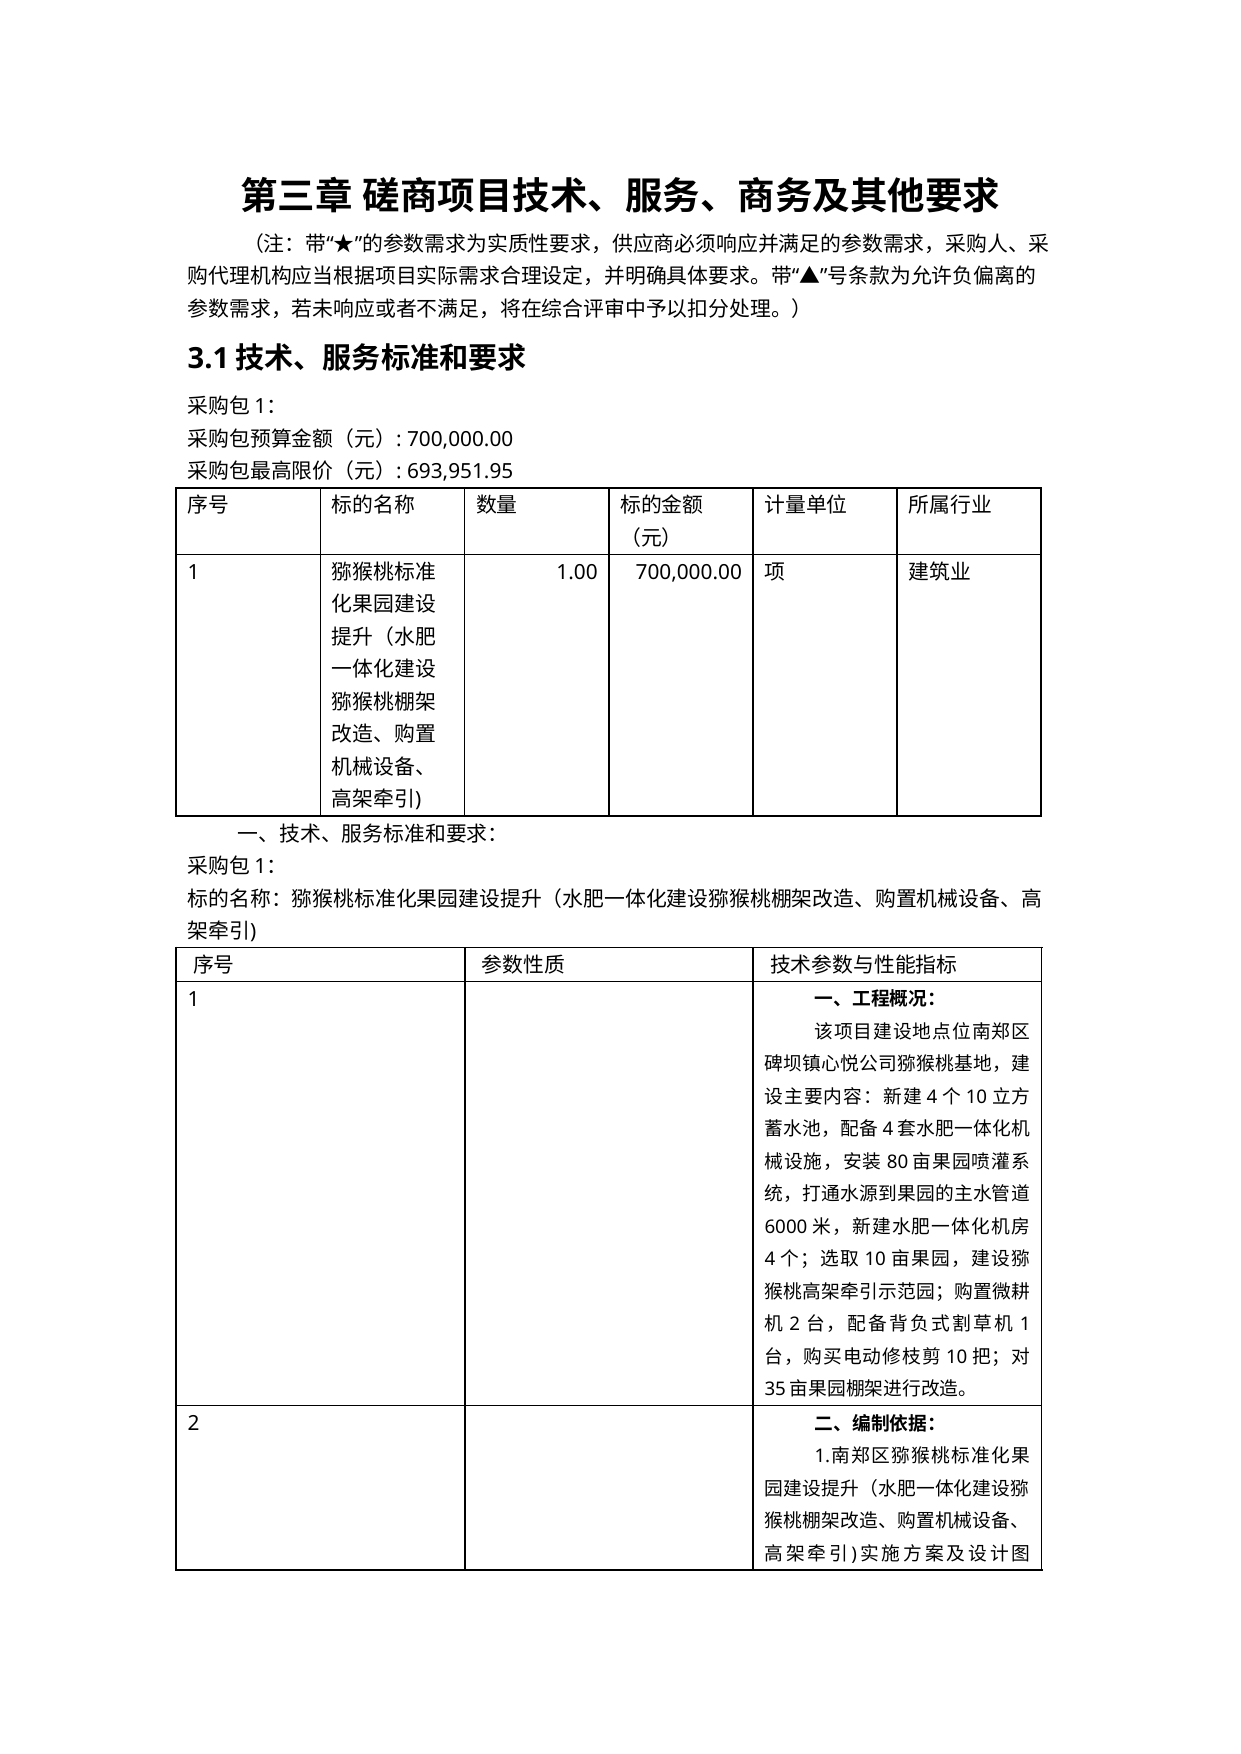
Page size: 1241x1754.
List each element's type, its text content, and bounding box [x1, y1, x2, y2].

table_cell [466, 982, 752, 1405]
text 标的名称：猕猴桃标准化果园建设提升（水肥一体化建设猕猴桃棚架改造、购置机械设备、高架牵引) [187, 882, 1053, 947]
table_cell 项 [754, 555, 896, 815]
table_header 计量单位 [754, 489, 896, 553]
table_header 序号 [177, 489, 320, 553]
text 第三章 磋商项目技术、服务、商务及其他要求 [187, 162, 1053, 227]
table_cell 1 [177, 555, 320, 815]
text （注：带“★”的参数需求为实质性要求，供应商必须响应并满足的参数需求，采购人、采购代理机构应当根据项目实际需求合理设定，并明确具体要求。带“▲”号条款为允许负偏离的参数需求，若未响应或者不满足，将在综合评审中予以扣分处理。） [187, 227, 1053, 324]
table_cell 1.00 [465, 555, 608, 815]
table_header 标的名称 [321, 489, 464, 553]
table_cell 700,000.00 [610, 555, 752, 815]
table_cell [754, 1406, 1041, 1569]
text 采购包最高限价（元）: 693,951.95 [187, 454, 1053, 487]
table_cell 猕猴桃标准化果园建设提升（水肥一体化建设猕猴桃棚架改造、购置机械设备、高架牵引) [321, 555, 464, 815]
text 采购包1： [187, 389, 1053, 422]
table_cell 一、工程概况： 该项目建设地点位南郑区碑坝镇心悦公司猕猴桃基地，建设主要内容：新建4个10立方蓄水池，配备4套水肥一体化机械设施，安装80亩果园喷灌系统，打通水源到果园的主水管道6000米，新建水肥一体化机房4个；选取10亩果园，建设猕猴桃高架牵引示范园；购置微耕机2台，配备背负式割草机1台，购买电动修枝剪10把；对35亩果园棚架进行改造。 [754, 982, 1041, 1405]
table_header 标的金额 （元） [610, 489, 752, 553]
table_cell [466, 1406, 752, 1569]
text 采购包1： [187, 849, 1053, 882]
table_cell 1 [177, 982, 464, 1405]
table_header 参数性质 [466, 948, 752, 981]
table_header 数量 [465, 489, 608, 553]
table_header 序号 [177, 948, 464, 981]
table_cell 2 [177, 1406, 464, 1569]
text 一、技术、服务标准和要求： [187, 817, 1053, 849]
text 采购包预算金额（元）: 700,000.00 [187, 422, 1053, 454]
text 3.1技术、服务标准和要求 [187, 324, 1053, 389]
table_header 所属行业 [898, 489, 1040, 553]
table_cell 建筑业 [898, 555, 1040, 815]
table_header 技术参数与性能指标 [754, 948, 1041, 981]
